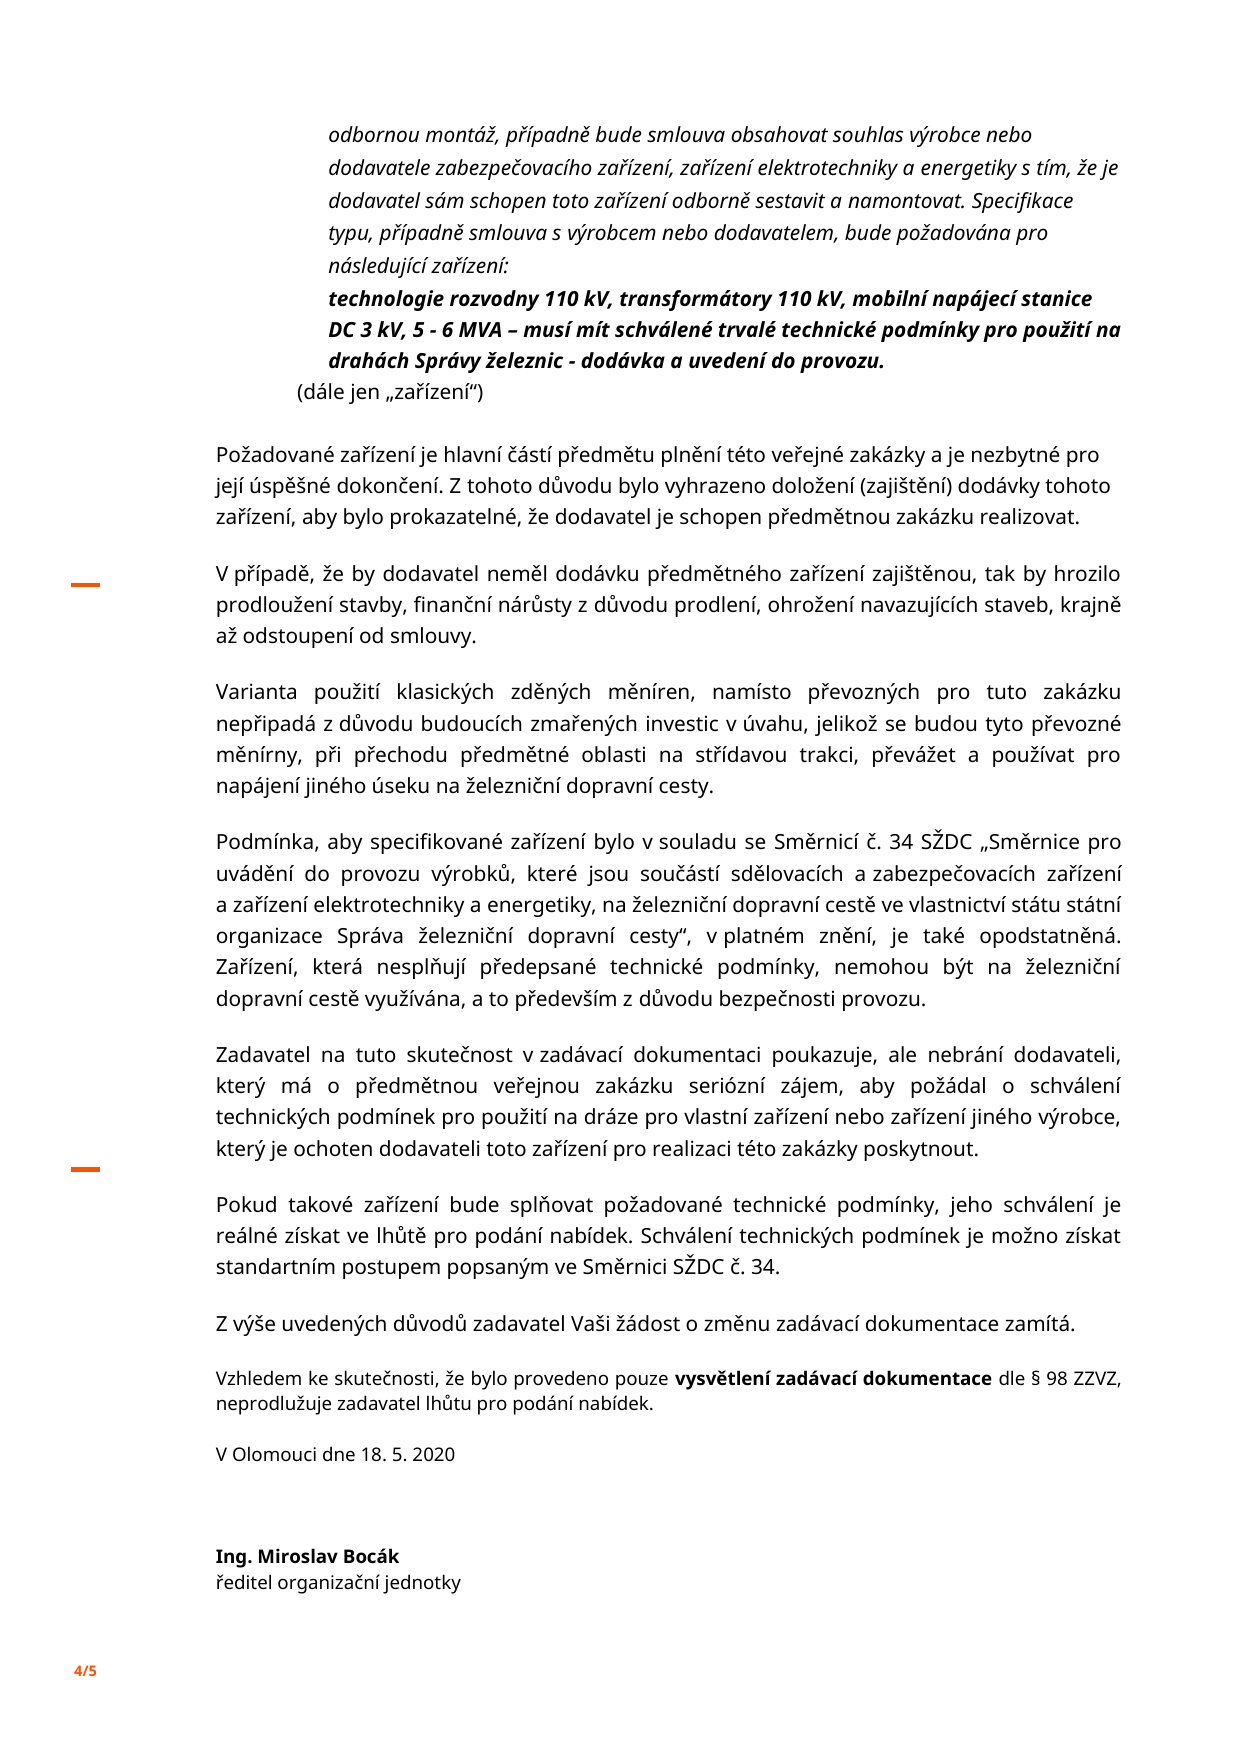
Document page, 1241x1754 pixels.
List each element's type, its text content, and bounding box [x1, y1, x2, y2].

text V případě, že by dodavatel neměl dodávku předmětného zařízení zajištěnou, tak by hrozilo prodloužení stavby, finanční nárůsty z důvodu prodlení, ohrožení navazujících staveb, krajně až odstoupení od smlouvy. [216, 559, 1122, 649]
text V Olomouci dne 18. 5. 2020 [216, 1441, 1122, 1467]
text Varianta použití klasických zděných měníren, namísto převozných pro tuto zakázku nepřipadá z důvodu budoucích zmařených investic v úvahu, jelikož se budou tyto převozné měnírny, při přechodu předmětné oblasti na střídavou trakci, převážet a používat pro napájení jiného úseku na železniční dopravní cesty. [216, 677, 1122, 799]
text ředitel organizační jednotky [216, 1569, 1122, 1594]
text Pokud takové zařízení bude splňovat požadované technické podmínky, jeho schválení je reálné získat ve lhůtě pro podání nabídek. Schválení technických podmínek je možno získat standartním postupem popsaným ve Směrnici SŽDC č. 34. [216, 1190, 1122, 1281]
text Zadavatel na tuto skutečnost v zadávací dokumentaci poukazuje, ale nebrání dodavateli, který má o předmětnou veřejnou zakázku seriózní zájem, aby požádal o schválení technických podmínek pro použití na dráze pro vlastní zařízení nebo zařízení jiného výrobce, který je ochoten dodavateli toto zařízení pro realizaci této zakázky poskytnout. [216, 1040, 1122, 1162]
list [291, 121, 1122, 279]
list (dále jen „zařízení“) [216, 377, 1122, 406]
list Požadované zařízení je hlavní částí předmětu plnění této veřejné zakázky a je nezbytné pro její úspěšné dokončení. Z tohoto důvodu bylo vyhrazeno doložení (zajištění) dodávky tohoto zařízení, aby bylo prokazatelné, že dodavatel je schopen předmětnou zakázku realizovat. [216, 440, 1122, 531]
text Z výše uvedených důvodů zadavatel Vaši žádost o změnu zadávací dokumentace zamítá. [216, 1309, 1122, 1337]
text Podmínka, aby specifikované zařízení bylo v souladu se Směrnicí č. 34 SŽDC „Směrnice pro uvádění do provozu výrobků, které jsou součástí sdělovacích a zabezpečovacích zařízení a zařízení elektrotechniky a energetiky, na železniční dopravní cestě ve vlastnictví státu státní organizace Správa železniční dopravní cesty“, v platném znění, je také opodstatněná. Zařízení, která nesplňují předepsané technické podmínky, nemohou být na železniční dopravní cestě využívána, a to především z důvodu bezpečnosti provozu. [216, 827, 1122, 1012]
text Vzhledem ke skutečnosti, že bylo provedeno pouze vysvětlení zadávací dokumentace dle § 98 ZZVZ, neprodlužuje zadavatel lhůtu pro podání nabídek. [216, 1365, 1122, 1416]
text Ing. Miroslav Bocák [216, 1543, 1122, 1569]
list technologie rozvodny 110 kV, transformátory 110 kV, mobilní napájecí stanice DC 3 kV, 5 - 6 MVA – musí mít schválené trvalé technické podmínky pro použití na drahách Správy železnic - dodávka a uvedení do provozu. [328, 284, 1122, 374]
